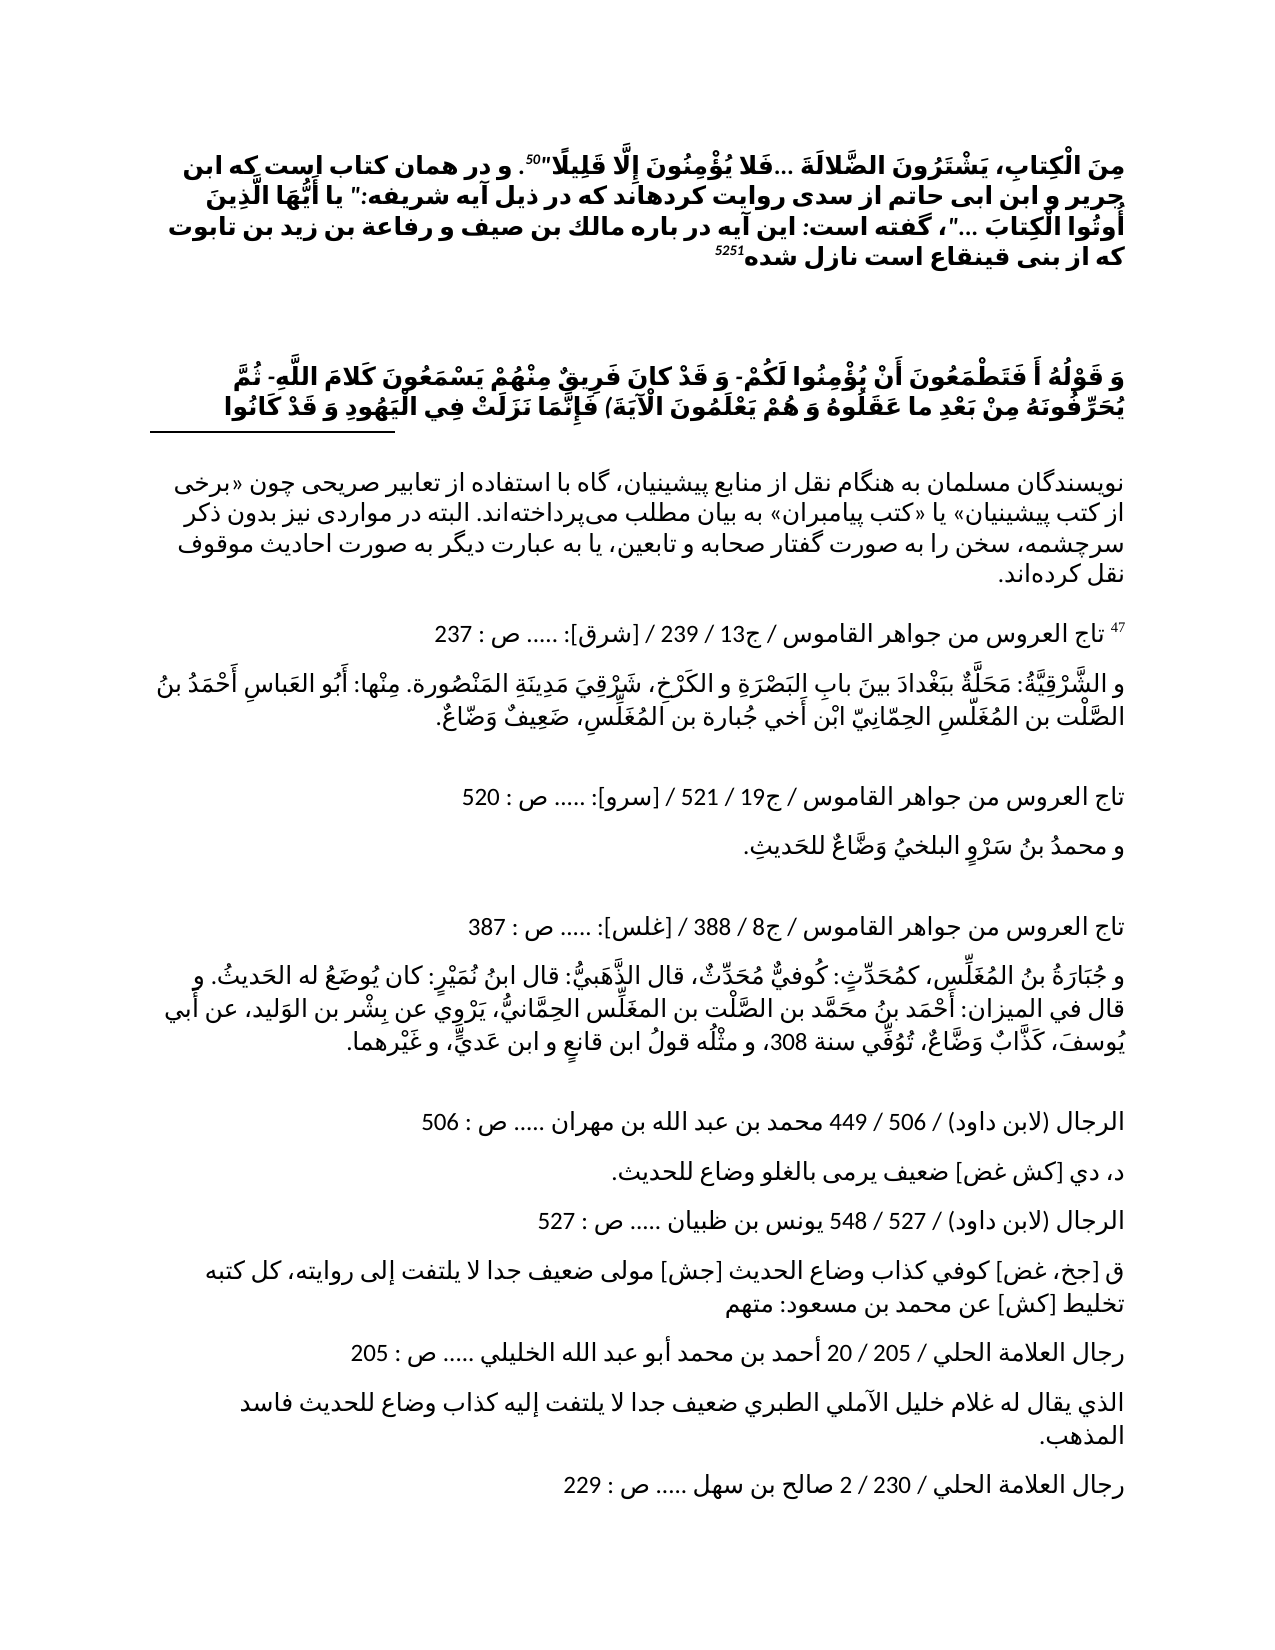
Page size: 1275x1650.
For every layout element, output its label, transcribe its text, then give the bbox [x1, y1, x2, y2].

text در الدر المنثور است كه ابن اسحاق و ابن جرير، و ابن منذر، و ابن ابى حاتم، و بيهقى در دلايل، از ابن عباس روايت كرده‏اند كه گفت: رفاعة بن زيد بن تابوت يكى از بزرگان يهود وقتى با رسول خدا (ص) سخن مى‏گفت، زبان خود را تاب مى‏داد. و به طور مسخره مى‏گفت:" ارعنا سمعك يا محمد، حتى نفهمك" (گوش بده اى محمد، گوش بده تا تو را بفهمانم)، آن وقت شروع مى‏كرد به بدگويى و عيب‏جويى نسبت به اسلام، خداى عز و جل در اين باره آيه زير را نازل كرد:" أَ لَمْ تَرَ إِلَى الَّذِينَ أُوتُوا نَصِيباً مِنَ الْكِتابِ، يَشْتَرُونَ الضَّلالَةَ ...فَلا يُؤْمِنُونَ إِلَّا قَلِيلًا". و در همان كتاب است كه ابن جرير و ابن ابى حاتم از سدى روايت كرده‏اند كه در ذيل آيه شريفه:" يا أَيُّهَا الَّذِينَ أُوتُوا الْكِتابَ ..."، گفته است: اين آيه در باره مالك بن صيف و رفاعة بن زيد بن تابوت كه از بنى قينقاع است نازل شده‏ [150, 150, 1125, 272]
